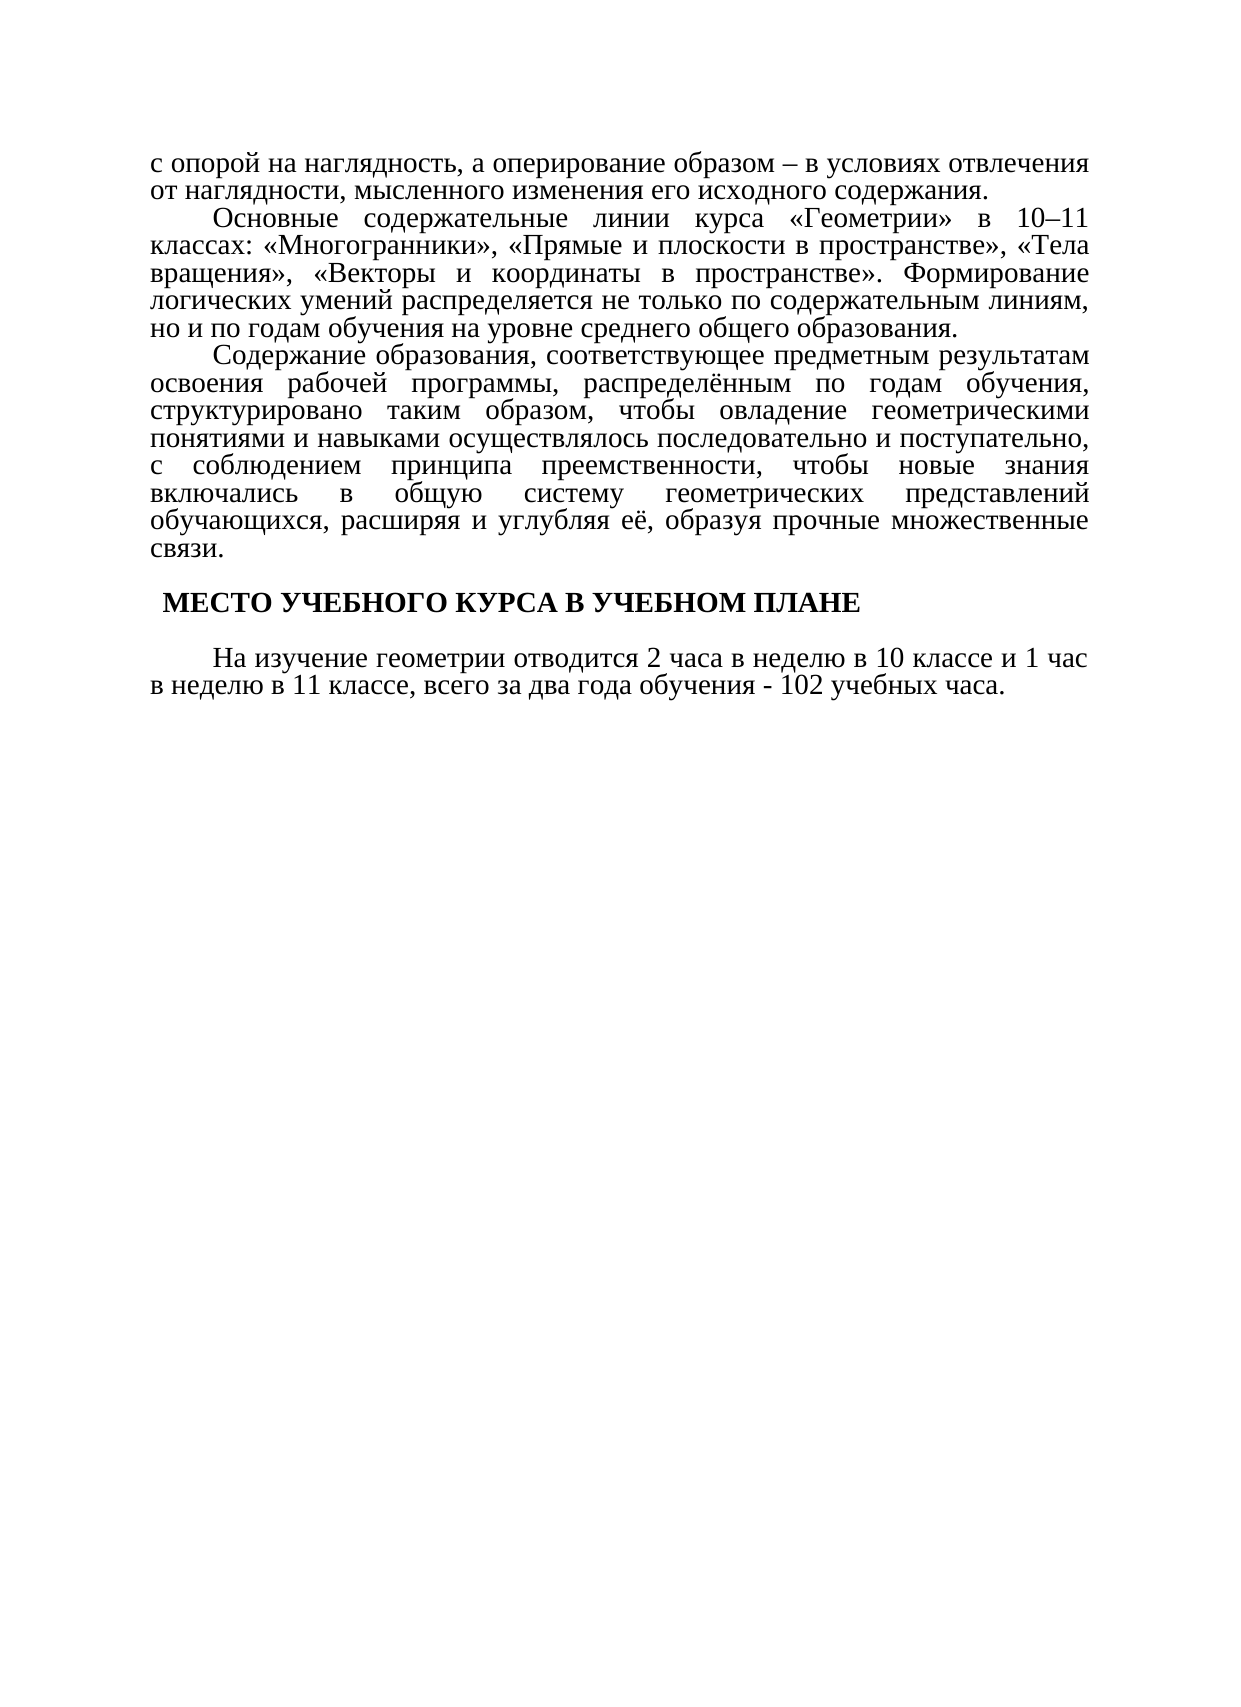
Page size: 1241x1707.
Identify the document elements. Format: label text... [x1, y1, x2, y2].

text На изучение геометрии отводится 2 часа в неделю в 10 классе и 1 час в неделю в 11 классе, всего за два года обучения - 102 учебных часа. [150, 645, 1090, 700]
text Содержание образования, соответствующее предметным результатам освоения рабочей программы, распределённым по годам обучения, структурировано таким образом, чтобы овладение геометрическими понятиями и навыками осуществлялось последовательно и поступательно, с соблюдением принципа преемственности, чтобы новые знания включались в общую систему геометрических представлений обучающихся, расширяя и углубляя её, образуя прочные множественные связи. [150, 342, 1090, 562]
text МЕСТО УЧЕБНОГО КУРСА В УЧЕБНОМ ПЛАНЕ [162, 590, 1090, 617]
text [150, 150, 1090, 205]
text Основные содержательные линии курса «Геометрии» в 10–11 классах: «Многогранники», «Прямые и плоскости в пространстве», «Тела вращения», «Векторы и координаты в пространстве». Формирование логических умений распределяется не только по содержательным линиям, но и по годам обучения на уровне среднего общего образования. [150, 205, 1090, 342]
